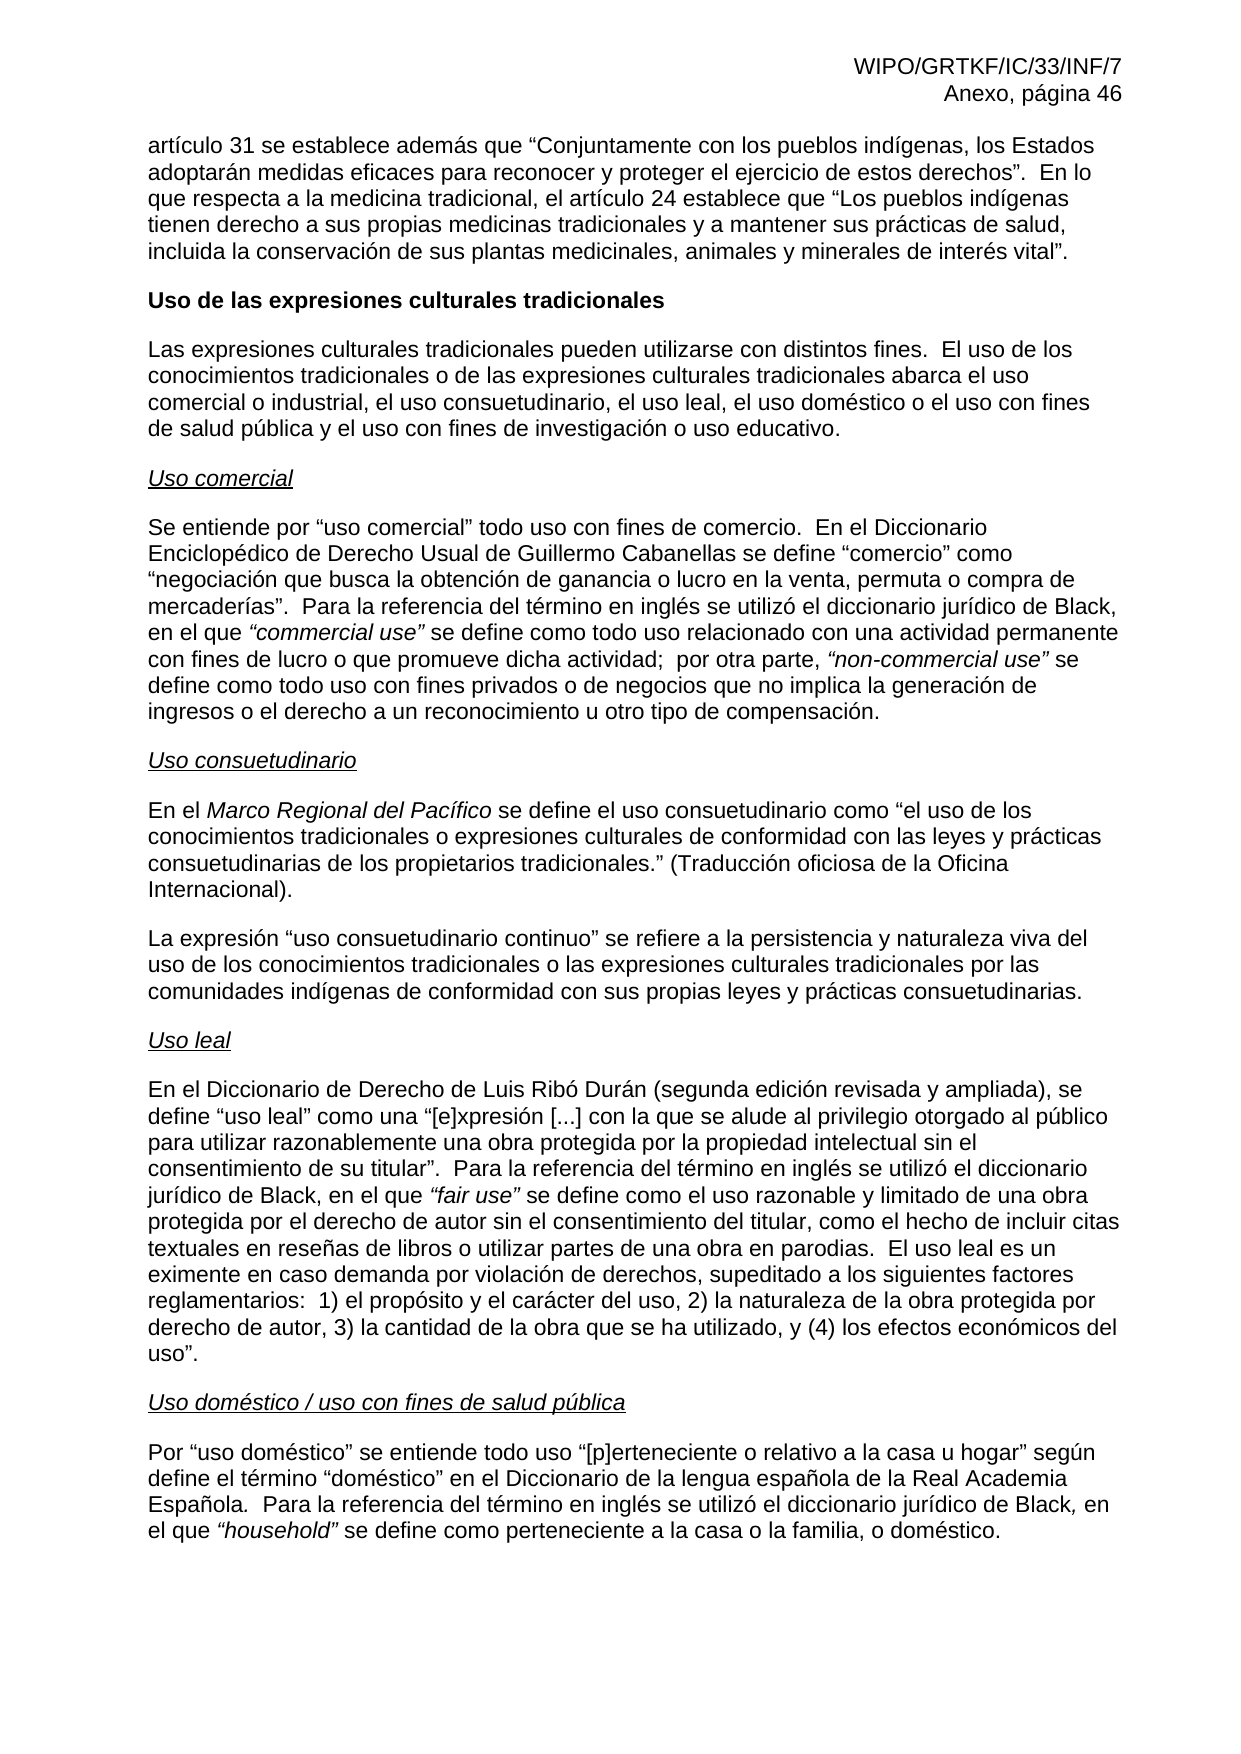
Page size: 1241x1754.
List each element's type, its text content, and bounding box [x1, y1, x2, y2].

list Uso consuetudinario [148, 747, 1122, 774]
list Las expresiones culturales tradicionales pueden utilizarse con distintos fines. El uso de los conocimientos tradicionales o de las expresiones culturales tradicionales abarca el uso comercial o industrial, el uso consuetudinario, el uso leal, el uso doméstico o el uso con fines de salud pública y el uso con fines de investigación o uso educativo. [148, 336, 1122, 442]
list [148, 132, 1122, 264]
list Se entiende por “uso comercial” todo uso con fines de comercio. En el Diccionario Enciclopédico de Derecho Usual de Guillermo Cabanellas se define “comercio” como “negociación que busca la obtención de ganancia o lucro en la venta, permuta o compra de mercaderías”. Para la referencia del término en inglés se utilizó el diccionario jurídico de Black, en el que “commercial use” se define como todo uso relacionado con una actividad permanente con fines de lucro o que promueve dicha actividad; por otra parte, “non-commercial use” se define como todo uso con fines privados o de negocios que no implica la generación de ingresos o el derecho a un reconocimiento u otro tipo de compensación. [148, 514, 1122, 724]
list En el Marco Regional del Pacífico se define el uso consuetudinario como “el uso de los conocimientos tradicionales o expresiones culturales de conformidad con las leyes y prácticas consuetudinarias de los propietarios tradicionales.” (Traducción oficiosa de la Oficina Internacional). [148, 797, 1122, 902]
list La expresión “uso consuetudinario continuo” se refiere a la persistencia y naturaleza viva del uso de los conocimientos tradicionales o las expresiones culturales tradicionales por las comunidades indígenas de conformidad con sus propias leyes y prácticas consuetudinarias. [148, 925, 1122, 1004]
list Uso doméstico / uso con fines de salud pública [148, 1389, 1122, 1416]
list En el Diccionario de Derecho de Luis Ribó Durán (segunda edición revisada y ampliada), se define “uso leal” como una “[e]xpresión [...] con la que se alude al privilegio otorgado al público para utilizar razonablemente una obra protegida por la propiedad intelectual sin el consentimiento de su titular”. Para la referencia del término en inglés se utilizó el diccionario jurídico de Black, en el que “fair use” se define como el uso razonable y limitado de una obra protegida por el derecho de autor sin el consentimiento del titular, como el hecho de incluir citas textuales en reseñas de libros o utilizar partes de una obra en parodias. El uso leal es un eximente en caso demanda por violación de derechos, supeditado a los siguientes factores reglamentarios: 1) el propósito y el carácter del uso, 2) la naturaleza de la obra protegida por derecho de autor, 3) la cantidad de la obra que se ha utilizado, y (4) los efectos económicos del uso”. [148, 1076, 1122, 1366]
list Por “uso doméstico” se entiende todo uso “[p]erteneciente o relativo a la casa u hogar” según define el término “doméstico” en el Diccionario de la lengua española de la Real Academia Española. Para la referencia del término en inglés se utilizó el diccionario jurídico de Black, en el que “household” se define como perteneciente a la casa o la familia, o doméstico. [148, 1438, 1122, 1544]
list Uso comercial [148, 464, 1122, 491]
list Uso leal [148, 1027, 1122, 1053]
list Uso de las expresiones culturales tradicionales [148, 287, 1122, 313]
